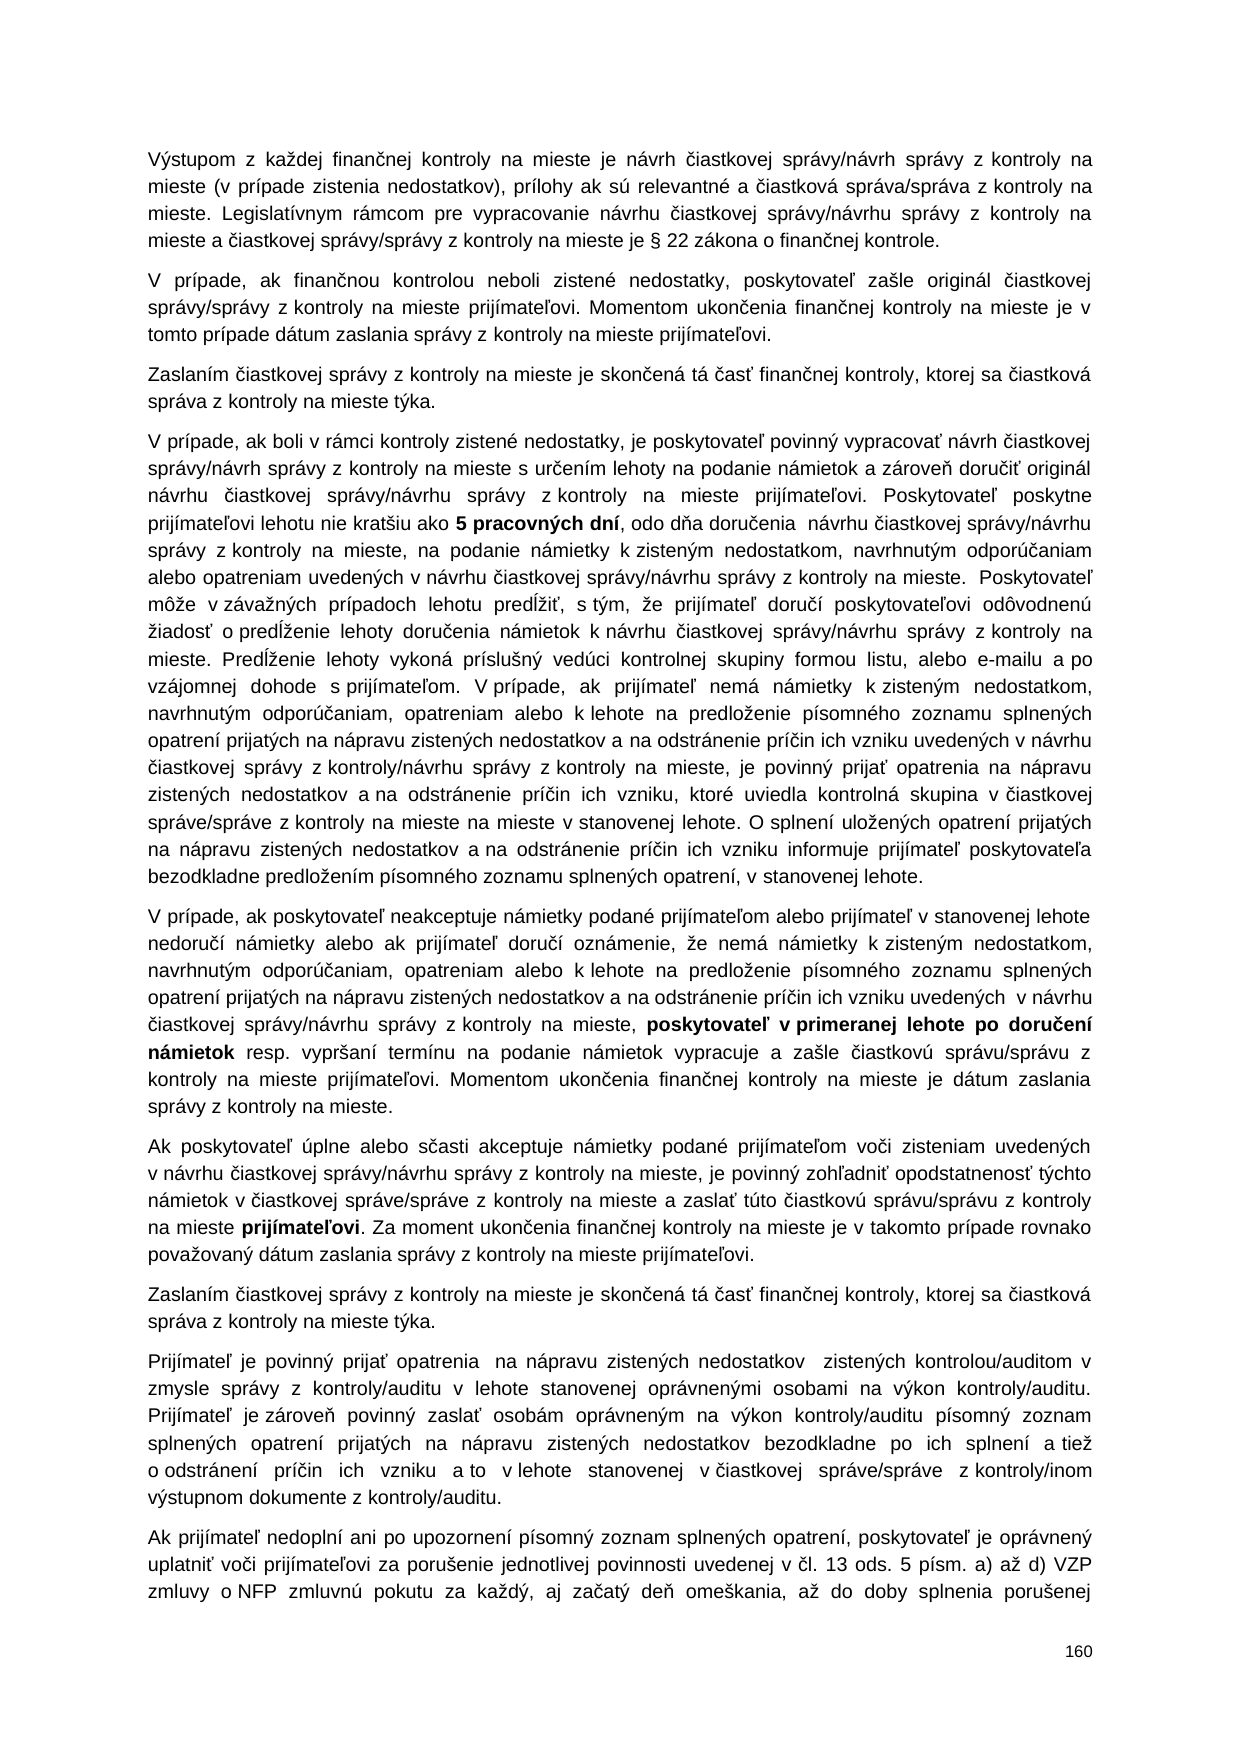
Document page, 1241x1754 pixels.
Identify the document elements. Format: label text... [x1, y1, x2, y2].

text V prípade, ak finančnou kontrolou neboli zistené nedostatky, poskytovateľ zašle originál čiastkovej správy/správy z kontroly na mieste prijímateľovi. Momentom ukončenia finančnej kontroly na mieste je v tomto prípade dátum zaslania správy z kontroly na mieste prijímateľovi. [148, 269, 1092, 346]
text V prípade, ak boli v rámci kontroly zistené nedostatky, je poskytovateľ povinný vypracovať návrh čiastkovej správy/návrh správy z kontroly na mieste s určením lehoty na podanie námietok a zároveň doručiť originál návrhu čiastkovej správy/návrhu správy z kontroly na mieste prijímateľovi. Poskytovateľ poskytne prijímateľovi lehotu nie kratšiu ako 5 pracovných dní, odo dňa doručenia návrhu čiastkovej správy/návrhu správy z kontroly na mieste, na podanie námietky k zisteným nedostatkom, navrhnutým odporúčaniam alebo opatreniam uvedených v návrhu čiastkovej správy/návrhu správy z kontroly na mieste. Poskytovateľ môže v závažných prípadoch lehotu predĺžiť, s tým, že prijímateľ doručí poskytovateľovi odôvodnenú žiadosť o predĺženie lehoty doručenia námietok k návrhu čiastkovej správy/návrhu správy z kontroly na mieste. Predĺženie lehoty vykoná príslušný vedúci kontrolnej skupiny formou listu, alebo e-mailu a po vzájomnej dohode s prijímateľom. V prípade, ak prijímateľ nemá námietky k zisteným nedostatkom, navrhnutým odporúčaniam, opatreniam alebo k lehote na predloženie písomného zoznamu splnených opatrení prijatých na nápravu zistených nedostatkov a na odstránenie príčin ich vzniku uvedených v návrhu čiastkovej správy z kontroly/návrhu správy z kontroly na mieste, je povinný prijať opatrenia na nápravu zistených nedostatkov a na odstránenie príčin ich vzniku, ktoré uviedla kontrolná skupina v čiastkovej správe/správe z kontroly na mieste na mieste v stanovenej lehote. O splnení uložených opatrení prijatých na nápravu zistených nedostatkov a na odstránenie príčin ich vzniku informuje prijímateľ poskytovateľa bezodkladne predložením písomného zoznamu splnených opatrení, v stanovenej lehote. [148, 430, 1092, 888]
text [148, 1526, 1092, 1603]
text Prijímateľ je povinný prijať opatrenia na nápravu zistených nedostatkov zistených kontrolou/auditom v zmysle správy z kontroly/auditu v lehote stanovenej oprávnenými osobami na výkon kontroly/auditu. Prijímateľ je zároveň povinný zaslať osobám oprávneným na výkon kontroly/auditu písomný zoznam splnených opatrení prijatých na nápravu zistených nedostatkov bezodkladne po ich splnení a tiež o odstránení príčin ich vzniku a to v lehote stanovenej v čiastkovej správe/správe z kontroly/inom výstupnom dokumente z kontroly/auditu. [148, 1350, 1092, 1508]
text V prípade, ak poskytovateľ neakceptuje námietky podané prijímateľom alebo prijímateľ v stanovenej lehote nedoručí námietky alebo ak prijímateľ doručí oznámenie, že nemá námietky k zisteným nedostatkom, navrhnutým odporúčaniam, opatreniam alebo k lehote na predloženie písomného zoznamu splnených opatrení prijatých na nápravu zistených nedostatkov a na odstránenie príčin ich vzniku uvedených v návrhu čiastkovej správy/návrhu správy z kontroly na mieste, poskytovateľ v primeranej lehote po doručení námietok resp. vypršaní termínu na podanie námietok vypracuje a zašle čiastkovú správu/správu z kontroly na mieste prijímateľovi. Momentom ukončenia finančnej kontroly na mieste je dátum zaslania správy z kontroly na mieste. [148, 904, 1092, 1118]
text Zaslaním čiastkovej správy z kontroly na mieste je skončená tá časť finančnej kontroly, ktorej sa čiastková správa z kontroly na mieste týka. [148, 363, 1092, 413]
text Ak poskytovateľ úplne alebo sčasti akceptuje námietky podané prijímateľom voči zisteniam uvedených v návrhu čiastkovej správy/návrhu správy z kontroly na mieste, je povinný zohľadniť opodstatnenosť týchto námietok v čiastkovej správe/správe z kontroly na mieste a zaslať túto čiastkovú správu/správu z kontroly na mieste prijímateľovi. Za moment ukončenia finančnej kontroly na mieste je v takomto prípade rovnako považovaný dátum zaslania správy z kontroly na mieste prijímateľovi. [148, 1134, 1092, 1266]
text Výstupom z každej finančnej kontroly na mieste je návrh čiastkovej správy/návrh správy z kontroly na mieste (v prípade zistenia nedostatkov), prílohy ak sú relevantné a čiastková správa/správa z kontroly na mieste. Legislatívnym rámcom pre vypracovanie návrhu čiastkovej správy/návrhu správy z kontroly na mieste a čiastkovej správy/správy z kontroly na mieste je § 22 zákona o finančnej kontrole. [148, 148, 1092, 252]
text Zaslaním čiastkovej správy z kontroly na mieste je skončená tá časť finančnej kontroly, ktorej sa čiastková správa z kontroly na mieste týka. [148, 1283, 1092, 1333]
